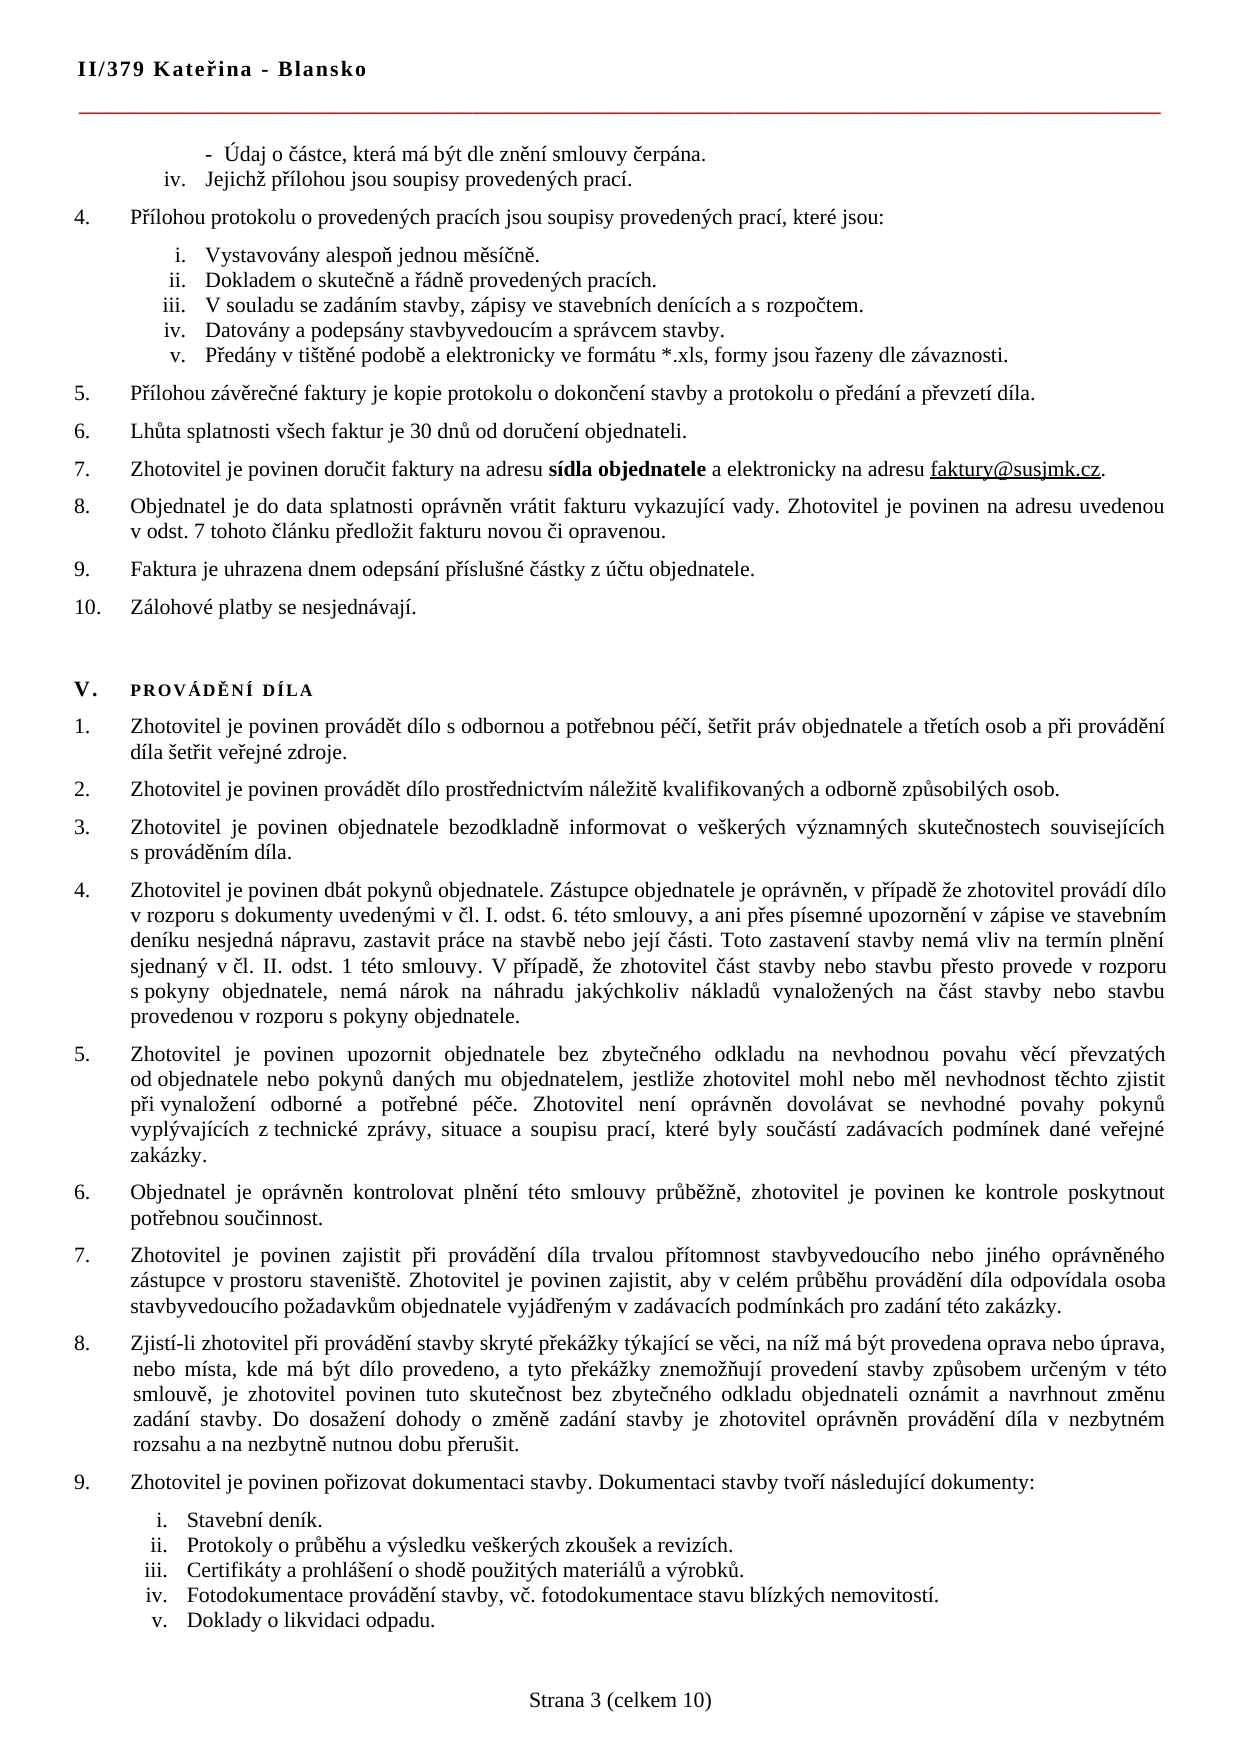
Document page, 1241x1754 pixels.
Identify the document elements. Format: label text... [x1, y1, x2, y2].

list Faktura je uhrazena dnem odepsání příslušné částky z účtu objednatele. [74, 556, 1167, 581]
list provádění díla [74, 676, 1167, 701]
list Zhotovitel je povinen provádět dílo prostřednictvím náležitě kvalifikovaných a odborně způsobilých osob. [74, 776, 1167, 802]
list Zhotovitel je povinen upozornit objednatele bez zbytečného odkladu na nevhodnou povahu věcí převzatých od objednatele nebo pokynů daných mu objednatelem, jestliže zhotovitel mohl nebo měl nevhodnost těchto zjistit při vynaložení odborné a potřebné péče. Zhotovitel není oprávněn dovolávat se nevhodné povahy pokynů vyplývajících z technické zprávy, situace a soupisu prací, které byly součástí zadávacích podmínek dané veřejné zakázky. [74, 1041, 1167, 1167]
list Certifikáty a prohlášení o shodě použitých materiálů a výrobků. [168, 1557, 1167, 1582]
list Zhotovitel je povinen dbát pokynů objednatele. Zástupce objednatele je oprávněn, v případě že zhotovitel provádí dílo v rozporu s dokumenty uvedenými v čl. I. odst. 6. této smlouvy, a ani přes písemné upozornění v zápise ve stavebním deníku nesjedná nápravu, zastavit práce na stavbě nebo její části. Toto zastavení stavby nemá vliv na termín plnění sjednaný v čl. II. odst. 1 této smlouvy. V případě, že zhotovitel část stavby nebo stavbu přesto provede v rozporu s pokyny objednatele, nemá nárok na náhradu jakýchkoliv nákladů vynaložených na část stavby nebo stavbu provedenou v rozporu s pokyny objednatele. [74, 877, 1167, 1028]
list Zhotovitel je povinen objednatele bezodkladně informovat o veškerých významných skutečnostech souvisejících s prováděním díla. [74, 814, 1167, 864]
list Přílohou závěrečné faktury je kopie protokolu o dokončení stavby a protokolu o předání a převzetí díla. [74, 380, 1167, 405]
list Zhotovitel je povinen zajistit při provádění díla trvalou přítomnost stavbyvedoucího nebo jiného oprávněného zástupce v prostoru staveniště. Zhotovitel je povinen zajistit, aby v celém průběhu provádění díla odpovídala osoba stavbyvedoucího požadavkům objednatele vyjádřeným v zadávacích podmínkách pro zadání této zakázky. [74, 1242, 1167, 1318]
list Protokoly o průběhu a výsledku veškerých zkoušek a revizích. [168, 1532, 1167, 1557]
list Dokladem o skutečně a řádně provedených pracích. [186, 267, 1167, 292]
list Předány v tištěné podobě a elektronicky ve formátu *.xls, formy jsou řazeny dle závaznosti. [186, 342, 1167, 368]
list Datovány a podepsány stavbyvedoucím a správcem stavby. [186, 317, 1167, 342]
list Fotodokumentace provádění stavby, vč. fotodokumentace stavu blízkých nemovitostí. [168, 1582, 1167, 1607]
list Zjistí-li zhotovitel při provádění stavby skryté překážky týkající se věci, na níž má být provedena oprava nebo úprava, nebo místa, kde má být dílo provedeno, a tyto překážky znemožňují provedení stavby způsobem určeným v této smlouvě, je zhotovitel povinen tuto skutečnost bez zbytečného odkladu objednateli oznámit a navrhnout změnu zadání stavby. Do dosažení dohody o změně zadání stavby je zhotovitel oprávněn provádění díla v nezbytném rozsahu a na nezbytně nutnou dobu přerušit. [74, 1330, 1167, 1456]
list V souladu se zadáním stavby, zápisy ve stavebních denících a s rozpočtem. [186, 292, 1167, 317]
list Stavební deník. [168, 1507, 1167, 1532]
list Zálohové platby se nesjednávají. [74, 594, 1167, 619]
list Jejichž přílohou jsou soupisy provedených prací. [186, 166, 1167, 191]
list Doklady o likvidaci odpadu. [168, 1607, 1167, 1633]
list Údaj o částce, která má být dle znění smlouvy čerpána. [205, 141, 1167, 166]
list Přílohou protokolu o provedených pracích jsou soupisy provedených prací, které jsou: [74, 204, 1167, 229]
list Zhotovitel je povinen doručit faktury na adresu sídla objednatele a elektronicky na adresu faktury@susjmk.cz. [74, 456, 1167, 481]
list Lhůta splatnosti všech faktur je 30 dnů od doručení objednateli. [74, 418, 1167, 443]
list Objednatel je do data splatnosti oprávněn vrátit fakturu vykazující vady. Zhotovitel je povinen na adresu uvedenou v odst. 7 tohoto článku předložit fakturu novou či opravenou. [74, 493, 1167, 544]
list Zhotovitel je povinen pořizovat dokumentaci stavby. Dokumentaci stavby tvoří následující dokumenty: [74, 1469, 1167, 1494]
list Zhotovitel je povinen provádět dílo s odbornou a potřebnou péčí, šetřit práv objednatele a třetích osob a při provádění díla šetřit veřejné zdroje. [74, 713, 1167, 764]
list Vystavovány alespoň jednou měsíčně. [186, 242, 1167, 267]
list Objednatel je oprávněn kontrolovat plnění této smlouvy průběžně, zhotovitel je povinen ke kontrole poskytnout potřebnou součinnost. [74, 1179, 1167, 1230]
